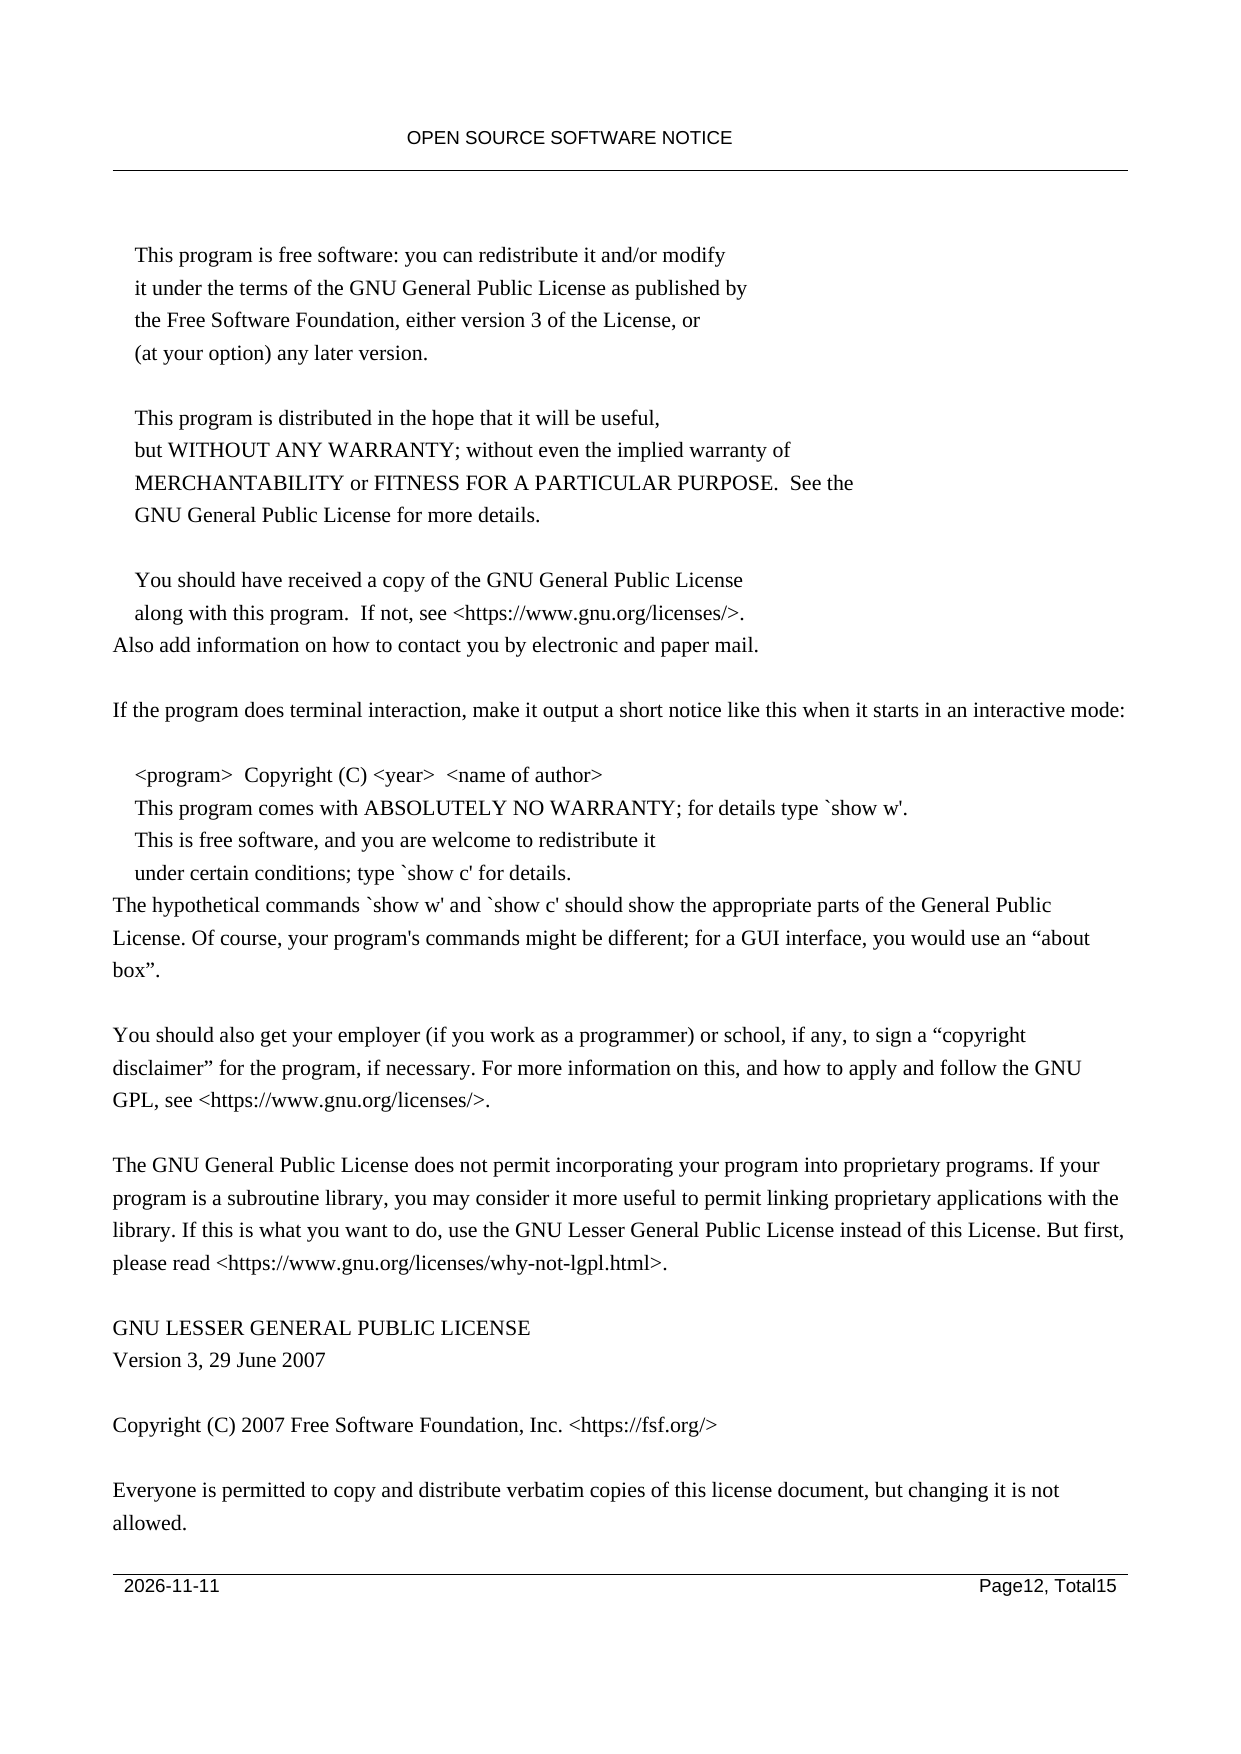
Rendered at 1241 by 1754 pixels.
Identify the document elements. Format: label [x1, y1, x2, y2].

text [112, 206, 1128, 1539]
